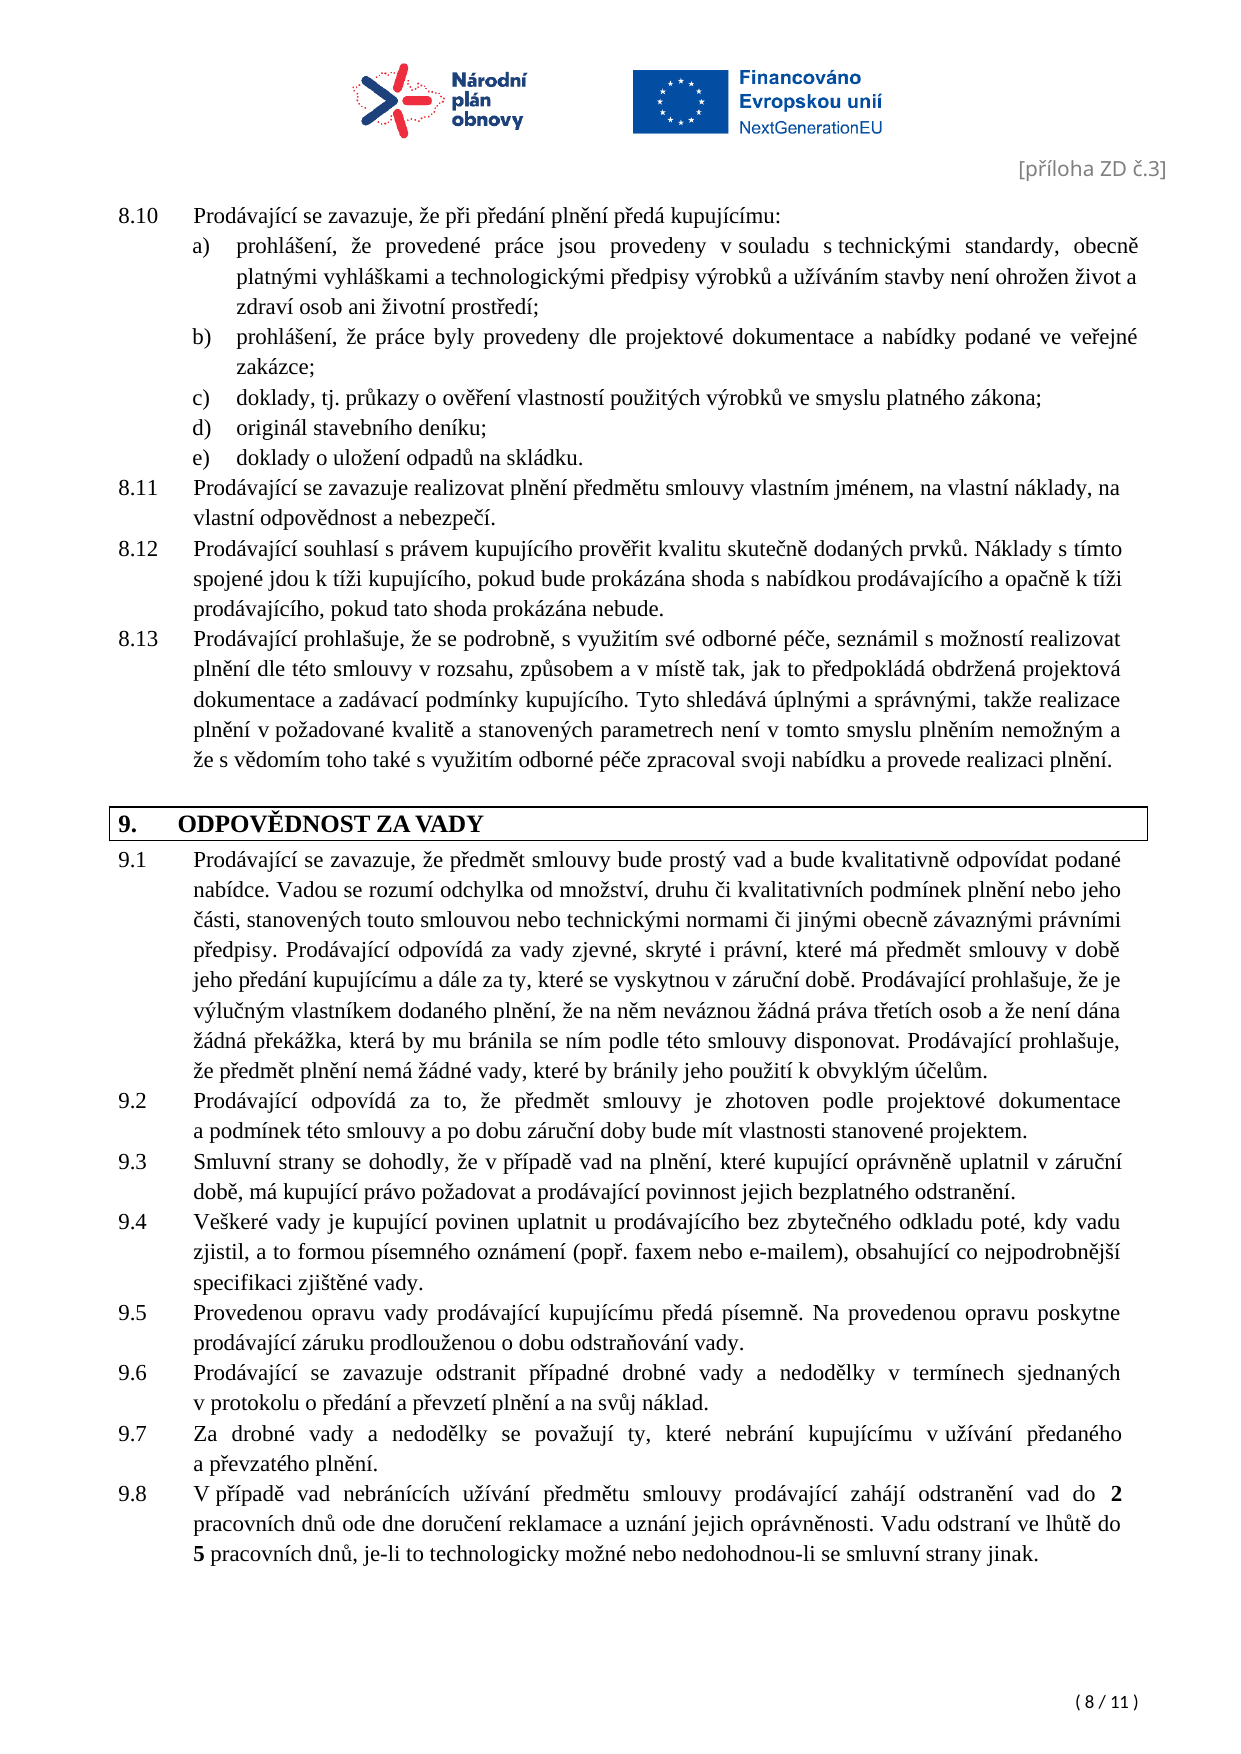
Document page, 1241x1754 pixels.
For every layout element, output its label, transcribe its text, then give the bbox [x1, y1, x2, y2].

list prohlášení, že provedené práce jsou provedeny v souladu s technickými standardy, obecně platnými vyhláškami a technologickými předpisy výrobků a užíváním stavby není ohrožen život a zdraví osob ani životní prostředí; [192, 232, 1138, 319]
text Smluvní strany se dohodly, že v případě vad na plnění, které kupující oprávněně uplatnil v záruční době, má kupující právo požadovat a prodávající povinnost jejich bezplatného odstranění. [118, 1148, 1122, 1204]
text Prodávající se zavazuje, že předmět smlouvy bude prostý vad a bude kvalitativně odpovídat podané nabídce. Vadou se rozumí odchylka od množství, druhu či kvalitativních podmínek plnění nebo jeho části, stanovených touto smlouvou nebo technickými normami či jinými obecně závaznými právními předpisy. Prodávající odpovídá za vady zjevné, skryté i právní, které má předmět smlouvy v době jeho předání kupujícímu a dále za ty, které se vyskytnou v záruční době. Prodávající prohlašuje, že je výlučným vlastníkem dodaného plnění, že na něm neváznou žádná práva třetích osob a že není dána žádná překážka, která by mu bránila se ním podle této smlouvy disponovat. Prodávající prohlašuje, že předmět plnění nemá žádné vady, které by bránily jeho použití k obvyklým účelům. [118, 846, 1122, 1083]
list prohlášení, že práce byly provedeny dle projektové dokumentace a nabídky podané ve veřejné zakázce; [192, 323, 1138, 380]
picture [624, 64, 899, 138]
text Za drobné vady a nedodělky se považují ty, které nebrání kupujícímu v užívání předaného a převzatého plnění. [118, 1420, 1122, 1476]
list originál stavebního deníku; [192, 414, 1138, 440]
text Prodávající souhlasí s právem kupujícího prověřit kvalitu skutečně dodaných prvků. Náklady s tímto spojené jdou k tíži kupujícího, pokud bude prokázána shoda s nabídkou prodávajícího a opačně k tíži prodávajícího, pokud tato shoda prokázána nebude. [118, 534, 1122, 621]
picture [341, 55, 543, 147]
text V případě vad nebránících užívání předmětu smlouvy prodávající zahájí odstranění vad do 2 pracovních dnů ode dne doručení reklamace a uznání jejich oprávněnosti. Vadu odstraní ve lhůtě do 5 pracovních dnů, je-li to technologicky možné nebo nedohodnou-li se smluvní strany jinak. [118, 1480, 1122, 1567]
text Prodávající se zavazuje realizovat plnění předmětu smlouvy vlastním jménem, na vlastní náklady, na vlastní odpovědnost a nebezpečí. [118, 474, 1122, 531]
list doklady o uložení odpadů na skládku. [192, 444, 1138, 470]
text Prodávající se zavazuje odstranit případné drobné vady a nedodělky v termínech sjednaných v protokolu o předání a převzetí plnění a na svůj náklad. [118, 1359, 1122, 1416]
text Prodávající prohlašuje, že se podrobně, s využitím své odborné péče, seznámil s možností realizovat plnění dle této smlouvy v rozsahu, způsobem a v místě tak, jak to předpokládá obdržená projektová dokumentace a zadávací podmínky kupujícího. Tyto shledává úplnými a správnými, takže realizace plnění v požadované kvalitě a stanovených parametrech není v tomto smyslu plněním nemožným a že s vědomím toho také s využitím odborné péče zpracoval svoji nabídku a provede realizaci plnění. [118, 625, 1122, 772]
text Provedenou opravu vady prodávající kupujícímu předá písemně. Na provedenou opravu poskytne prodávající záruku prodlouženou o dobu odstraňování vady. [118, 1299, 1122, 1355]
text Veškeré vady je kupující povinen uplatnit u prodávajícího bez zbytečného odkladu poté, kdy vadu zjistil, a to formou písemného oznámení (popř. faxem nebo e-mailem), obsahující co nejpodrobnější specifikaci zjištěné vady. [118, 1208, 1122, 1295]
list doklady, tj. průkazy o ověření vlastností použitých výrobků ve smyslu platného zákona; [192, 383, 1138, 410]
subtitle ODPOVĚDNOST ZA VADY [110, 808, 1147, 840]
text Prodávající odpovídá za to, že předmět smlouvy je zhotoven podle projektové dokumentace a podmínek této smlouvy a po dobu záruční doby bude mít vlastnosti stanovené projektem. [118, 1087, 1122, 1144]
text Prodávající se zavazuje, že při předání plnění předá kupujícímu: [118, 202, 1122, 229]
